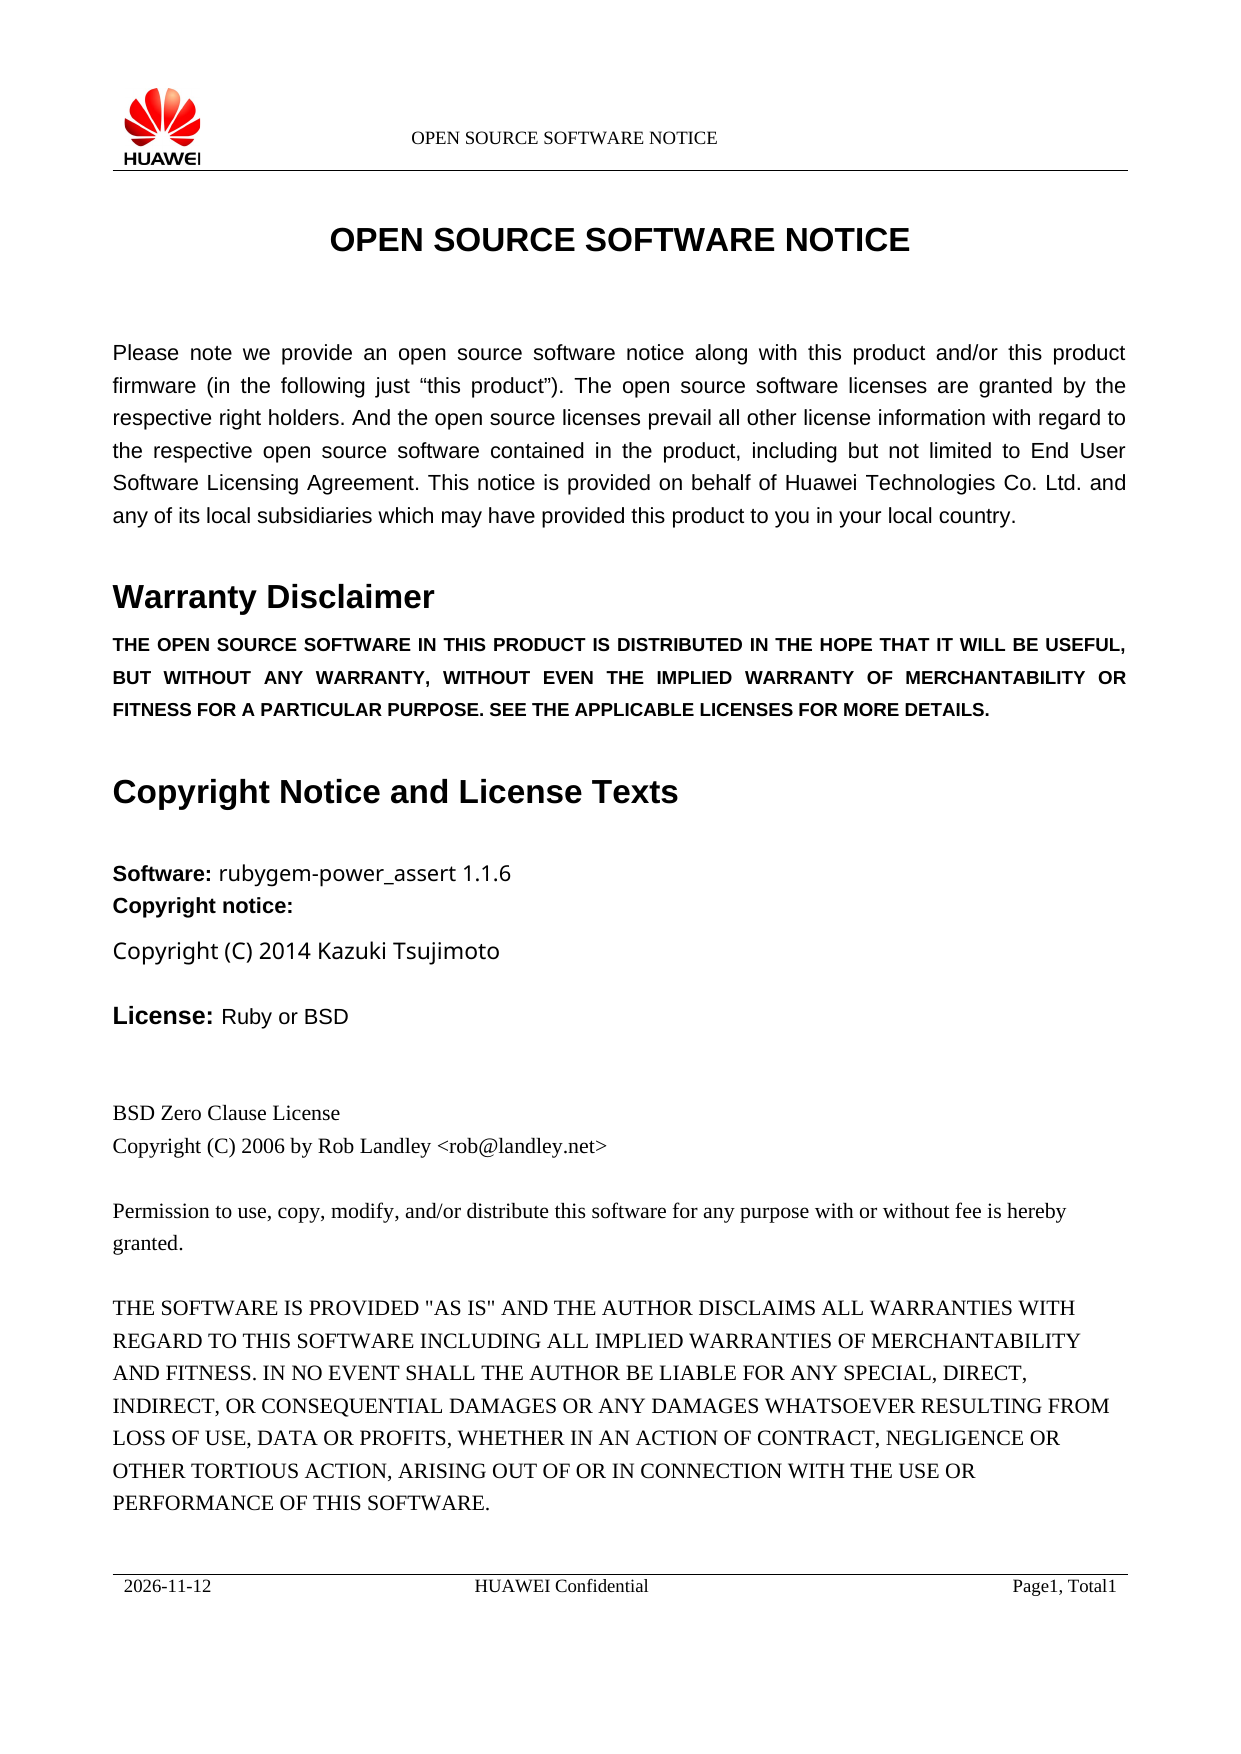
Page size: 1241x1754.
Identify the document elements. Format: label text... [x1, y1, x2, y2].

title Software: rubygem-power_assert 1.1.6 [112, 856, 1128, 889]
text Warranty Disclaimer [112, 564, 1128, 629]
text BSD Zero Clause License Copyright (C) 2006 by Rob Landley <rob@landley.net> Permission to use, copy, modify, and/or distribute this software for any purpose with or without fee is hereby granted. THE SOFTWARE IS PROVIDED "AS IS" AND THE AUTHOR DISCLAIMS ALL WARRANTIES WITH REGARD TO THIS SOFTWARE INCLUDING ALL IMPLIED WARRANTIES OF MERCHANTABILITY AND FITNESS. IN NO EVENT SHALL THE AUTHOR BE LIABLE FOR ANY SPECIAL, DIRECT, INDIRECT, OR CONSEQUENTIAL DAMAGES OR ANY DAMAGES WHATSOEVER RESULTING FROM LOSS OF USE, DATA OR PROFITS, WHETHER IN AN ACTION OF CONTRACT, NEGLIGENCE OR OTHER TORTIOUS ACTION, ARISING OUT OF OR IN CONNECTION WITH THE USE OR PERFORMANCE OF THIS SOFTWARE. [112, 1031, 1128, 1551]
text OPEN SOURCE SOFTWARE NOTICE [112, 206, 1128, 271]
text Please note we provide an open source software notice along with this product and/or this product firmware (in the following just “this product”). The open source software licenses are granted by the respective right holders. And the open source licenses prevail all other license information with regard to the respective open source software contained in the product, including but not limited to End User Software Licensing Agreement. This notice is provided on behalf of Huawei Technologies Co. Ltd. and any of its local subsidiaries which may have provided this product to you in your local country. [112, 336, 1128, 531]
text The open source software in this product is distributed in the hope that it will be useful, but WITHOUT ANY WARRANTY, without even the implied warranty of MERCHANTABILITY or FITNESS FOR A PARTICULAR PURPOSE. See the applicable licenses for more details. [112, 629, 1128, 726]
text License: Ruby or BSD [112, 999, 1128, 1031]
text Copyright (C) 2014 Kazuki Tsujimoto [112, 934, 1128, 999]
text Copyright Notice and License Texts [112, 759, 1128, 824]
picture [124, 88, 201, 165]
text Copyright notice: [112, 889, 1128, 921]
